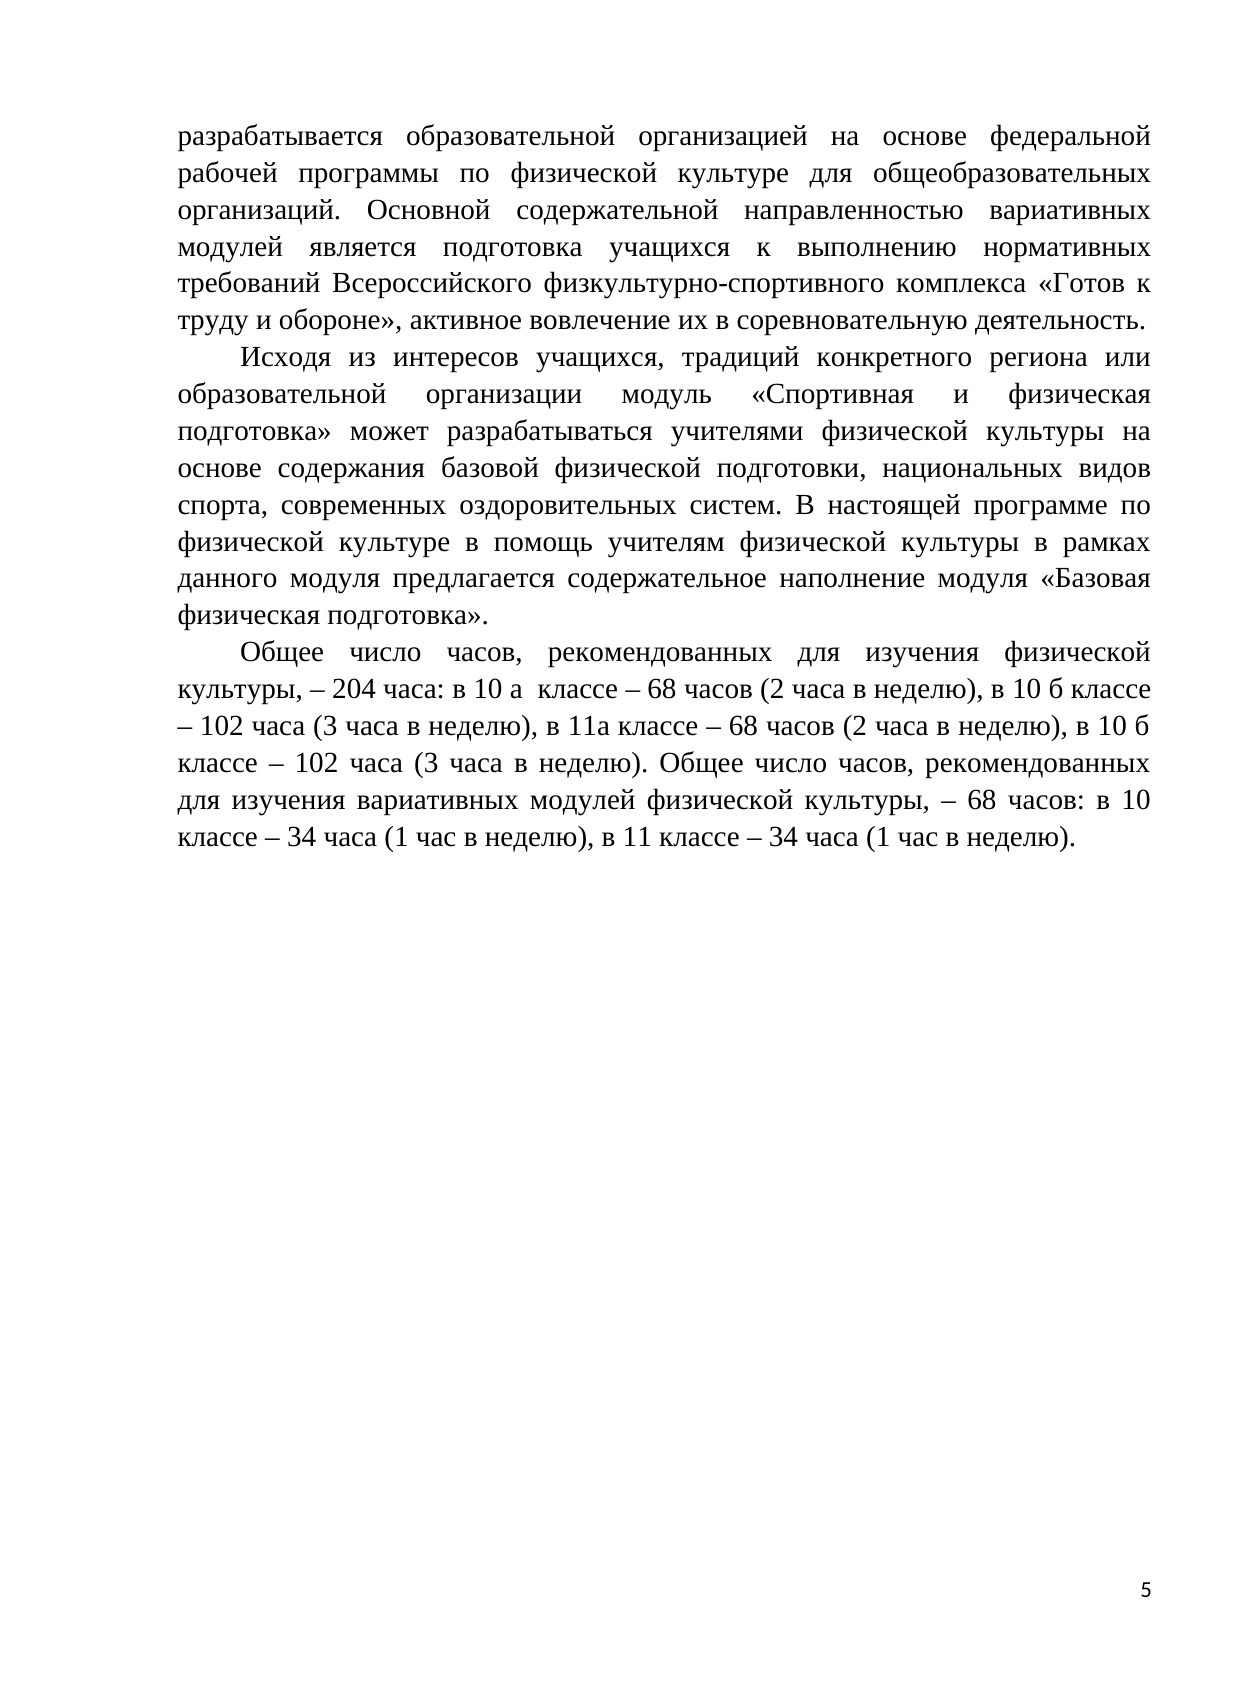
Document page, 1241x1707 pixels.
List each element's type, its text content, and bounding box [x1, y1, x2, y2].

text Исходя из интересов учащихся, традиций конкретного региона или образовательной организации модуль «Спортивная и физическая подготовка» может разрабатываться учителями физической культуры на основе содержания базовой физической подготовки, национальных видов спорта, современных оздоровительных систем. В настоящей программе по физической культуре в помощь учителям физической культуры в рамках данного модуля предлагается содержательное наполнение модуля «Базовая физическая подготовка». [177, 339, 1152, 631]
text ‌Общее число часов, рекомендованных для изучения физической культуры, – 204 часа: в 10 а классе – 68 часов (2 часа в неделю), в 10 б классе – 102 часа (3 часа в неделю), в 11а классе – 68 часов (2 часа в неделю), в 10 б классе – 102 часа (3 часа в неделю). Общее число часов, рекомендованных для изучения вариативных модулей физической культуры, – 68 часов: в 10 классе – 34 часа (1 час в неделю), в 11 классе – 34 часа (1 час в неделю).‌‌ [177, 634, 1152, 852]
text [177, 118, 1152, 336]
